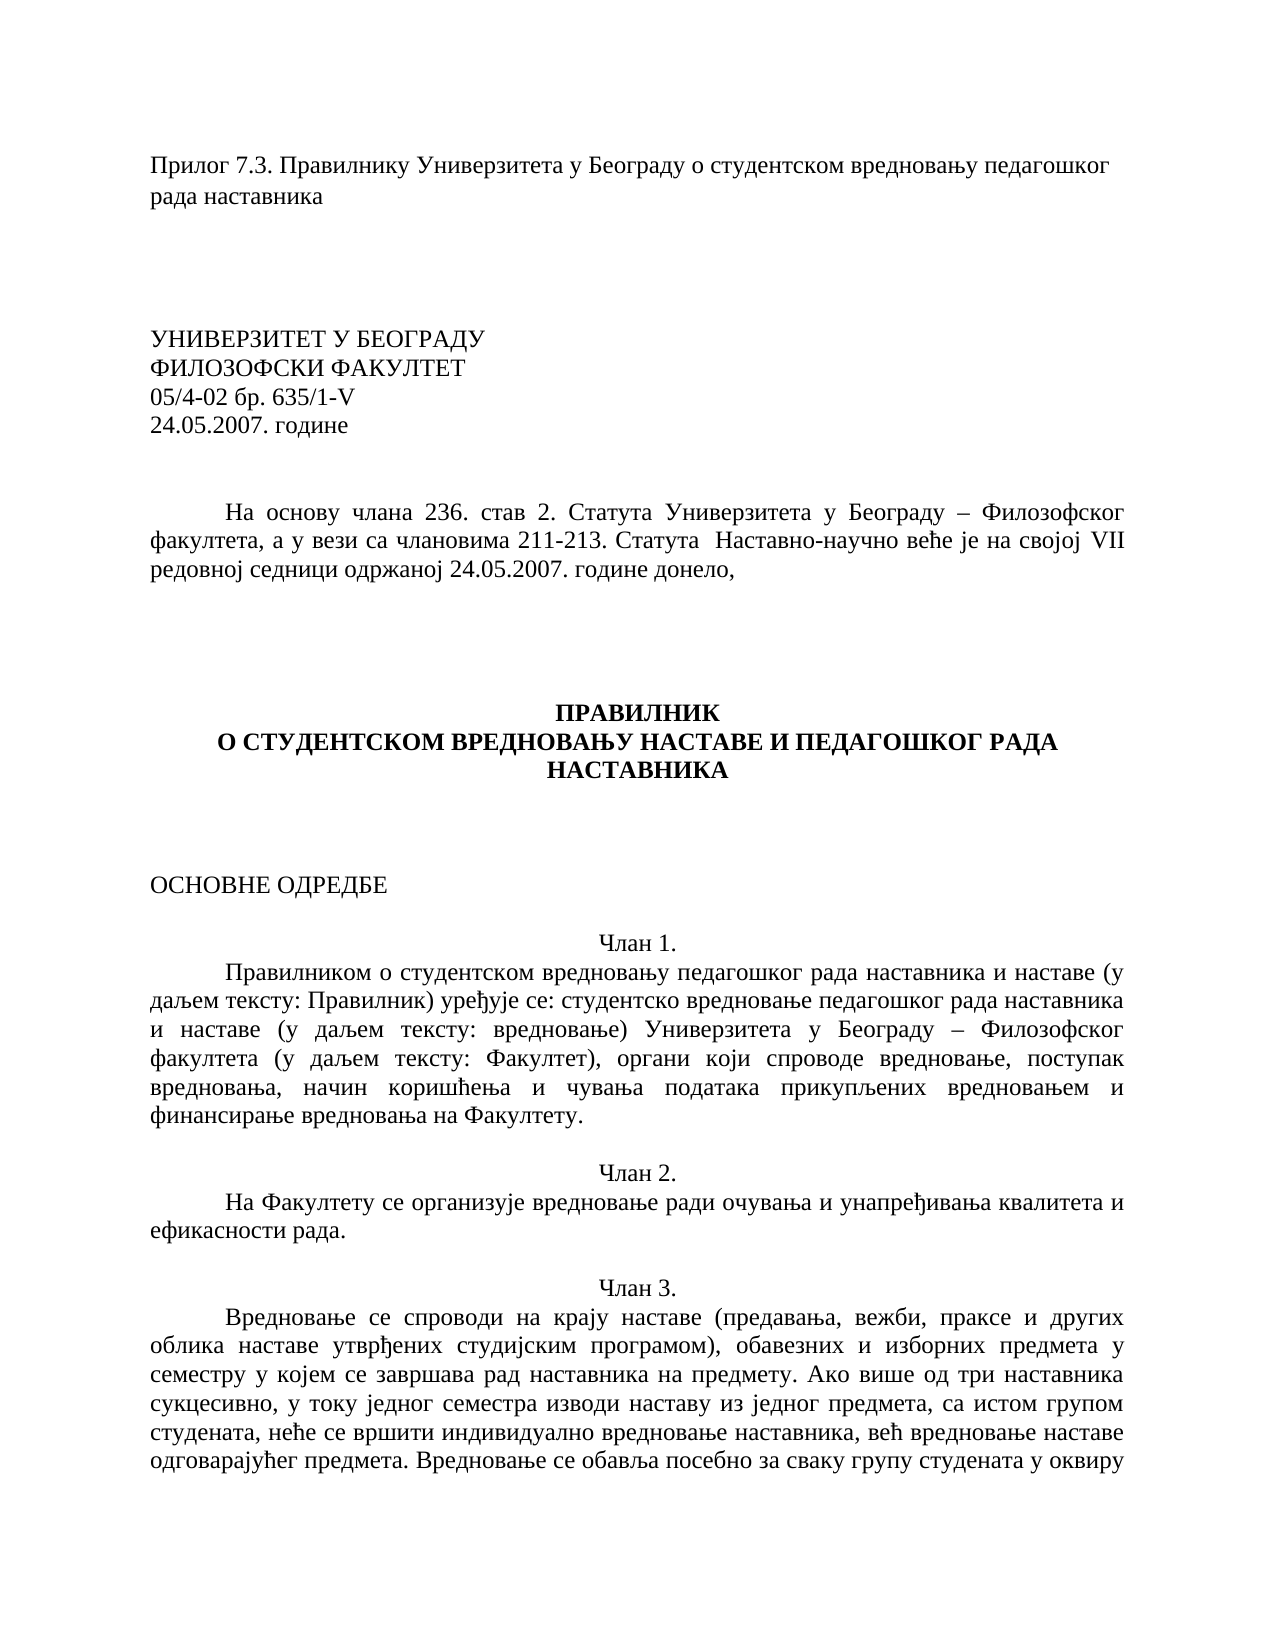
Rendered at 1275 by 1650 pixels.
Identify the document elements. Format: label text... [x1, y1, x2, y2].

text О СТУДЕНТСКОМ ВРЕДНОВАЊУ НАСТАВЕ И ПЕДАГОШКОГ РAДА НАСТАВНИКА [150, 727, 1125, 784]
text На Факултету се организује вредновање ради очувања и унапређивања квалитета и ефикасности рада. [150, 1187, 1125, 1244]
text На основу члана 236. став 2. Статута Универзитета у Београду – Филозофског факултета, а у вези са члановима 211-213. Статута Наставно-научно веће је на својој VII редовној седници одржаној 24.05.2007. године донело, [150, 497, 1125, 583]
text ПРАВИЛНИК [150, 698, 1125, 727]
text 05/4-02 бр. 635/1-V [150, 382, 1125, 410]
text Правилником о студентском вредновању педагошког рада наставника и наставе (у даљем тексту: Правилник) уређује се: студентско вредновање педагошког рада наставника и наставе (у даљем тексту: вредновање) Универзитета у Београду – Филозофског факултета (у даљем тексту: Факултет), органи који спроводе вредновање, поступак вредновања, начин коришћења и чувања података прикупљених вредновањем и финансирање вредновања на Факултету. [150, 957, 1125, 1129]
text 24.05.2007. године [150, 410, 1125, 439]
text Прилог 7.3. Правилнику Универзитета у Београду о студентском вредновању педагошког рада наставника [150, 150, 1125, 210]
text УНИВЕРЗИТЕТ У БЕОГРАДУ [150, 324, 1125, 353]
text ФИЛОЗОФСКИ ФАКУЛТЕТ [150, 353, 1125, 382]
text Члан 3. [150, 1273, 1125, 1302]
text Члан 1. [150, 928, 1125, 957]
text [150, 1302, 1125, 1474]
text ОСНОВНЕ ОДРЕДБЕ [150, 870, 1125, 899]
text Члан 2. [150, 1158, 1125, 1187]
